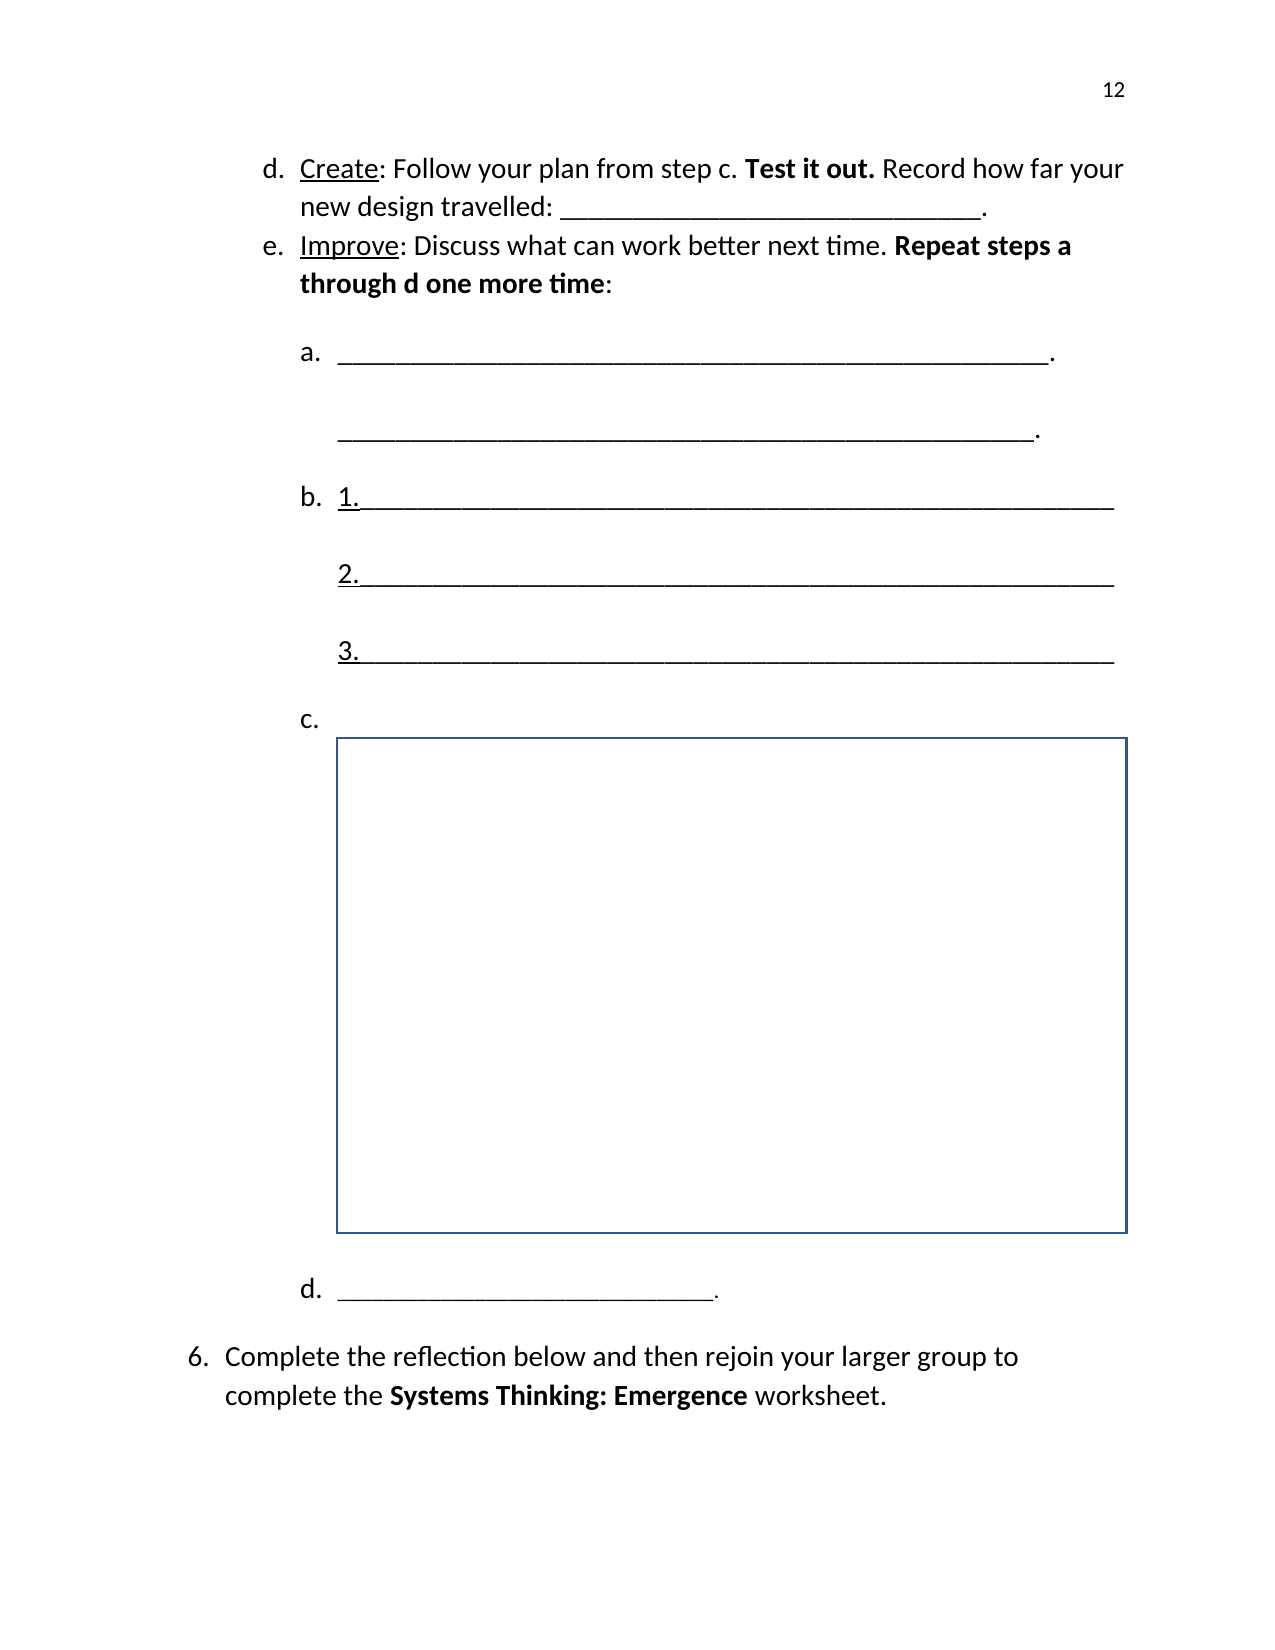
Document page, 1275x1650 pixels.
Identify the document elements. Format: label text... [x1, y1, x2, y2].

list _________________________________________________. ________________________________________________. [300, 333, 1125, 476]
list _________________________________. [300, 1270, 1125, 1336]
list Create: Follow your plan from step c. Test it out. Record how far your new design travelled: _____________________________. [262, 150, 1125, 224]
list Complete the reflection below and then rejoin your larger group to complete the Systems Thinking: Emergence worksheet. [187, 1338, 1125, 1412]
list Improve: Discuss what can work better next time. Repeat steps a through d one more time: [262, 227, 1125, 331]
list 1.____________________________________________________ 2.____________________________________________________ 3.____________________________________________________ [300, 478, 1125, 698]
